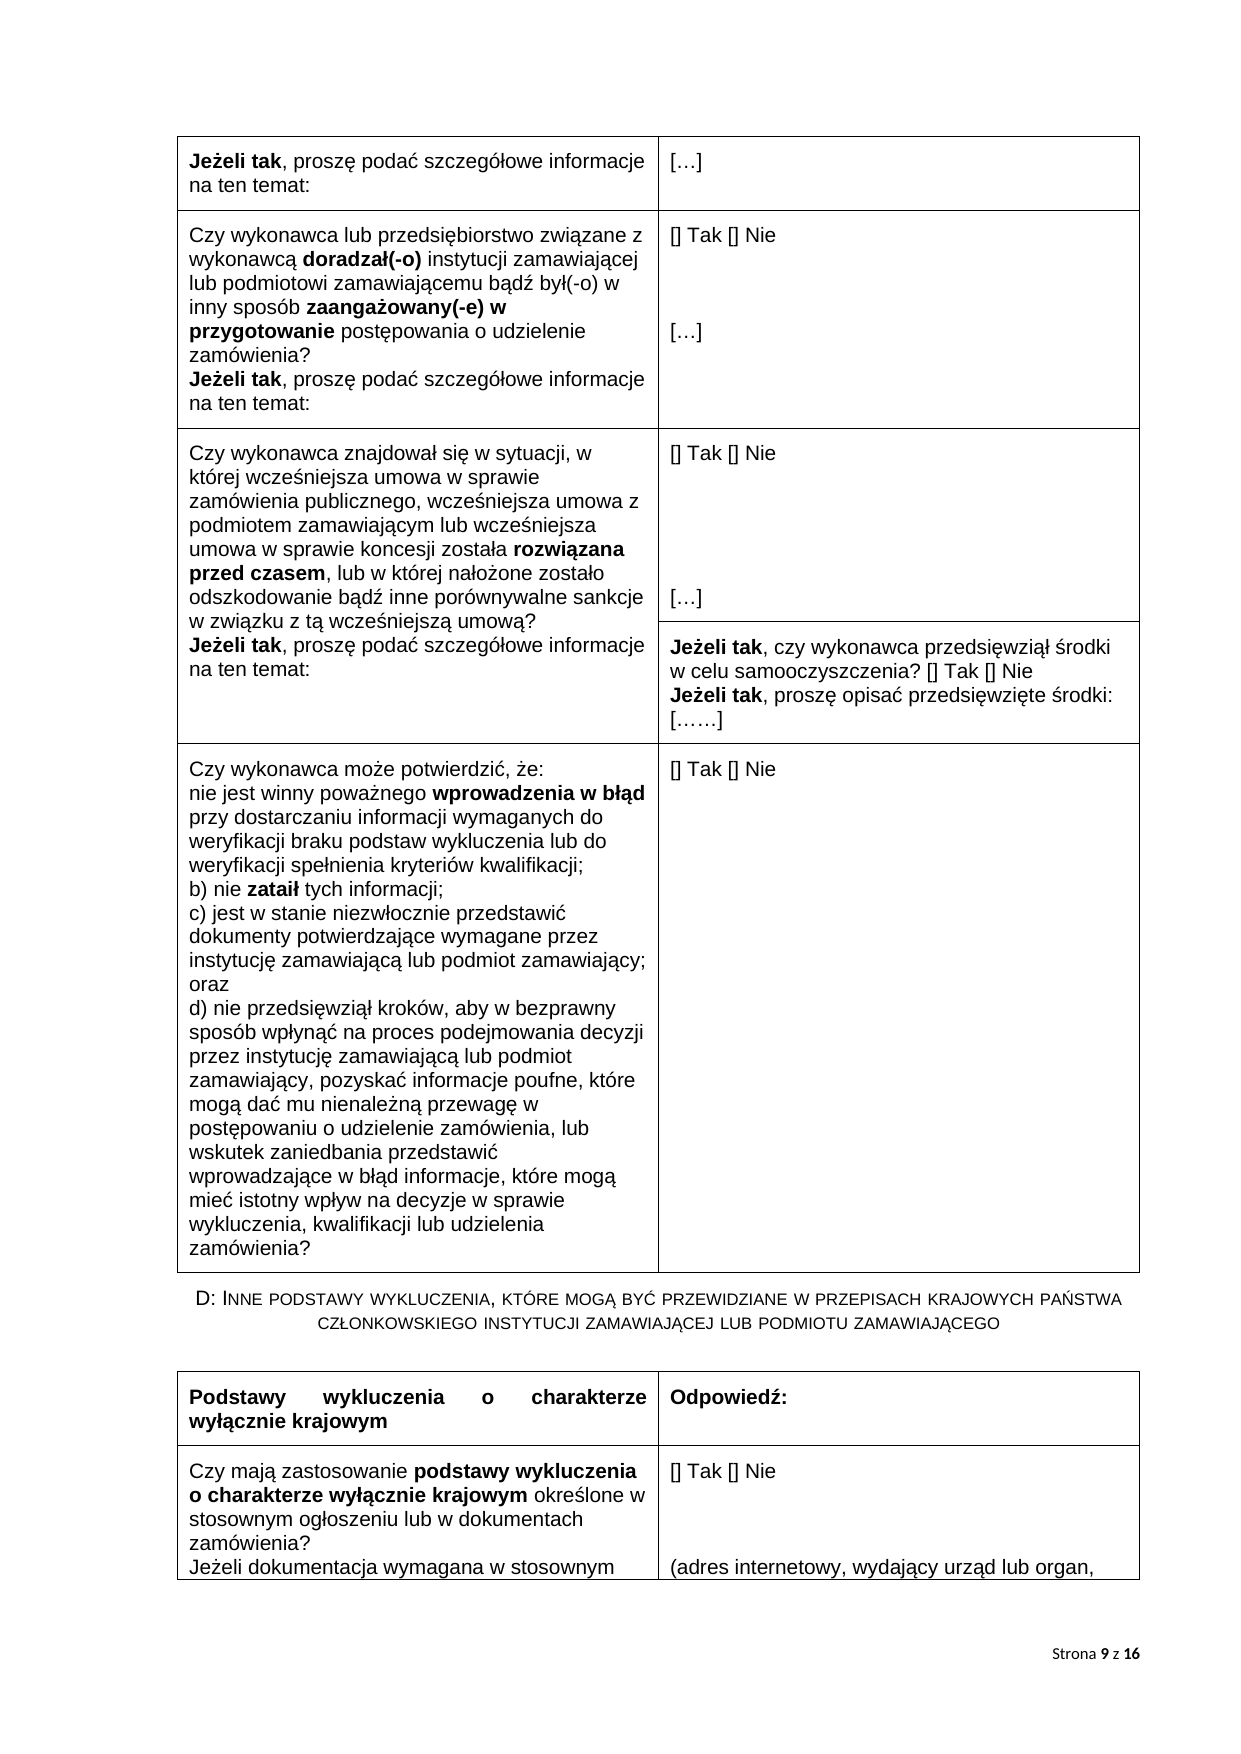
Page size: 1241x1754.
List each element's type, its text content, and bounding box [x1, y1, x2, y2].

table_cell [] Tak [] Nie [659, 744, 1139, 1272]
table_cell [178, 1446, 658, 1578]
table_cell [178, 137, 658, 210]
table_cell [] Tak [] Nie […] [659, 211, 1139, 427]
table_cell [] Tak [] Nie […] [659, 429, 1139, 621]
table_cell Jeżeli tak, czy wykonawca przedsięwziął środki w celu samooczyszczenia? [] Tak [] Nie Jeżeli tak, proszę opisać przedsięwzięte środki: [……] [659, 622, 1139, 743]
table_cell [659, 1446, 1139, 1578]
table_cell Czy wykonawca znajdował się w sytuacji, w której wcześniejsza umowa w sprawie zamówienia publicznego, wcześniejsza umowa z podmiotem zamawiającym lub wcześniejsza umowa w sprawie koncesji została rozwiązana przed czasem, lub w której nałożone zostało odszkodowanie bądź inne porównywalne sankcje w związku z tą wcześniejszą umową? Jeżeli tak, proszę podać szczegółowe informacje na ten temat: [178, 429, 658, 743]
table_cell [] Tak [] Nie […] [659, 137, 1139, 210]
table_cell Czy wykonawca może potwierdzić, że: nie jest winny poważnego wprowadzenia w błąd przy dostarczaniu informacji wymaganych do weryfikacji braku podstaw wykluczenia lub do weryfikacji spełnienia kryteriów kwalifikacji; b) nie zataił tych informacji; c) jest w stanie niezwłocznie przedstawić dokumenty potwierdzające wymagane przez instytucję zamawiającą lub podmiot zamawiający; oraz d) nie przedsięwziął kroków, aby w bezprawny sposób wpłynąć na proces podejmowania decyzji przez instytucję zamawiającą lub podmiot zamawiający, pozyskać informacje poufne, które mogą dać mu nienależną przewagę w postępowaniu o udzielenie zamówienia, lub wskutek zaniedbania przedstawić wprowadzające w błąd informacje, które mogą mieć istotny wpływ na decyzje w sprawie wykluczenia, kwalifikacji lub udzielenia zamówienia? [178, 744, 658, 1272]
table_header Odpowiedź: [659, 1372, 1139, 1445]
text D: Inne podstawy wykluczenia, które mogą być przewidziane w przepisach krajowych państwa członkowskiego instytucji zamawiającej lub podmiotu zamawiającego [177, 1286, 1140, 1334]
table_cell Czy wykonawca lub przedsiębiorstwo związane z wykonawcą doradzał(-o) instytucji zamawiającej lub podmiotowi zamawiającemu bądź był(-o) w inny sposób zaangażowany(-e) w przygotowanie postępowania o udzielenie zamówienia? Jeżeli tak, proszę podać szczegółowe informacje na ten temat: [178, 211, 658, 427]
table_header Podstawy wykluczenia o charakterze wyłącznie krajowym [178, 1372, 658, 1445]
